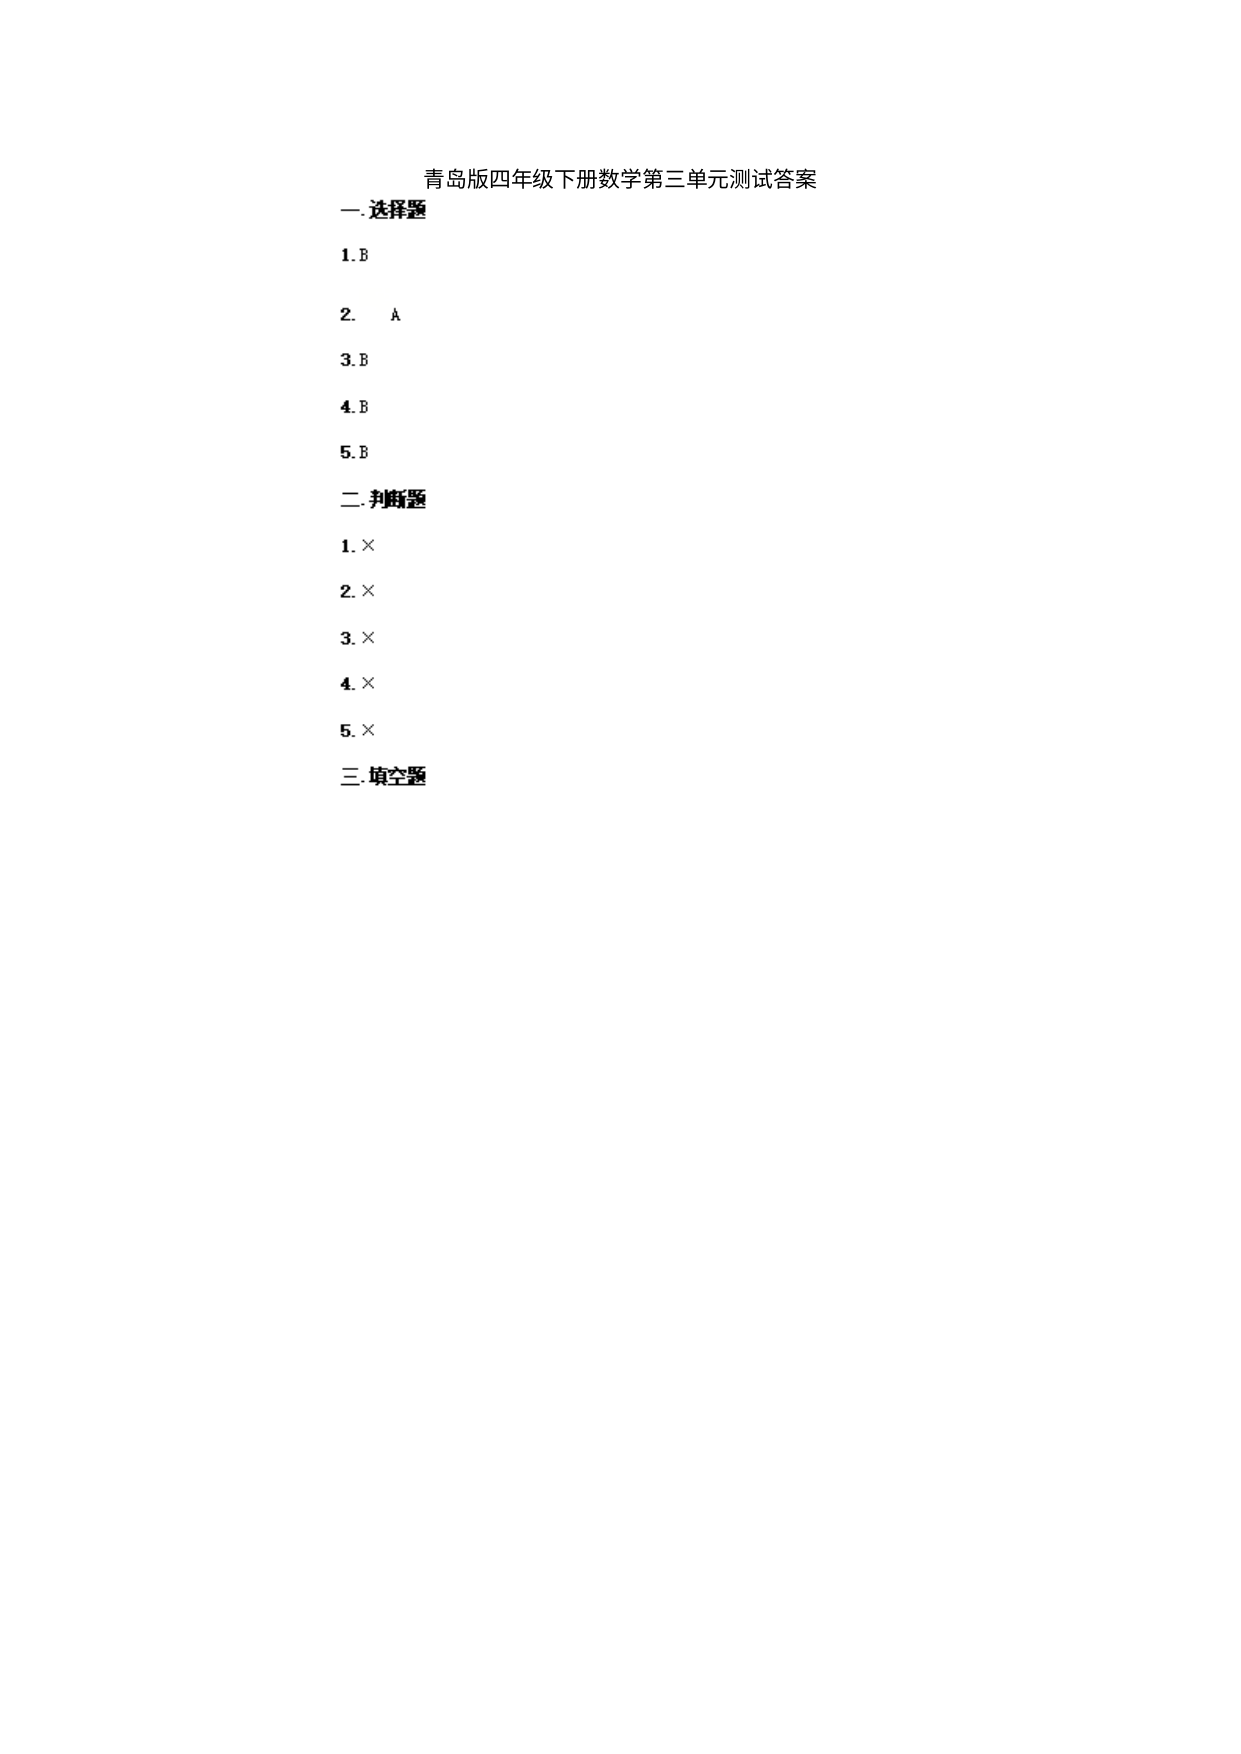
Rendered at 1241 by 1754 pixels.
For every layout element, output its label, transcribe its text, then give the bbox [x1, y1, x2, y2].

text 青岛版四年级下册数学第三单元测试答案 [187, 162, 1053, 194]
picture [313, 194, 928, 806]
